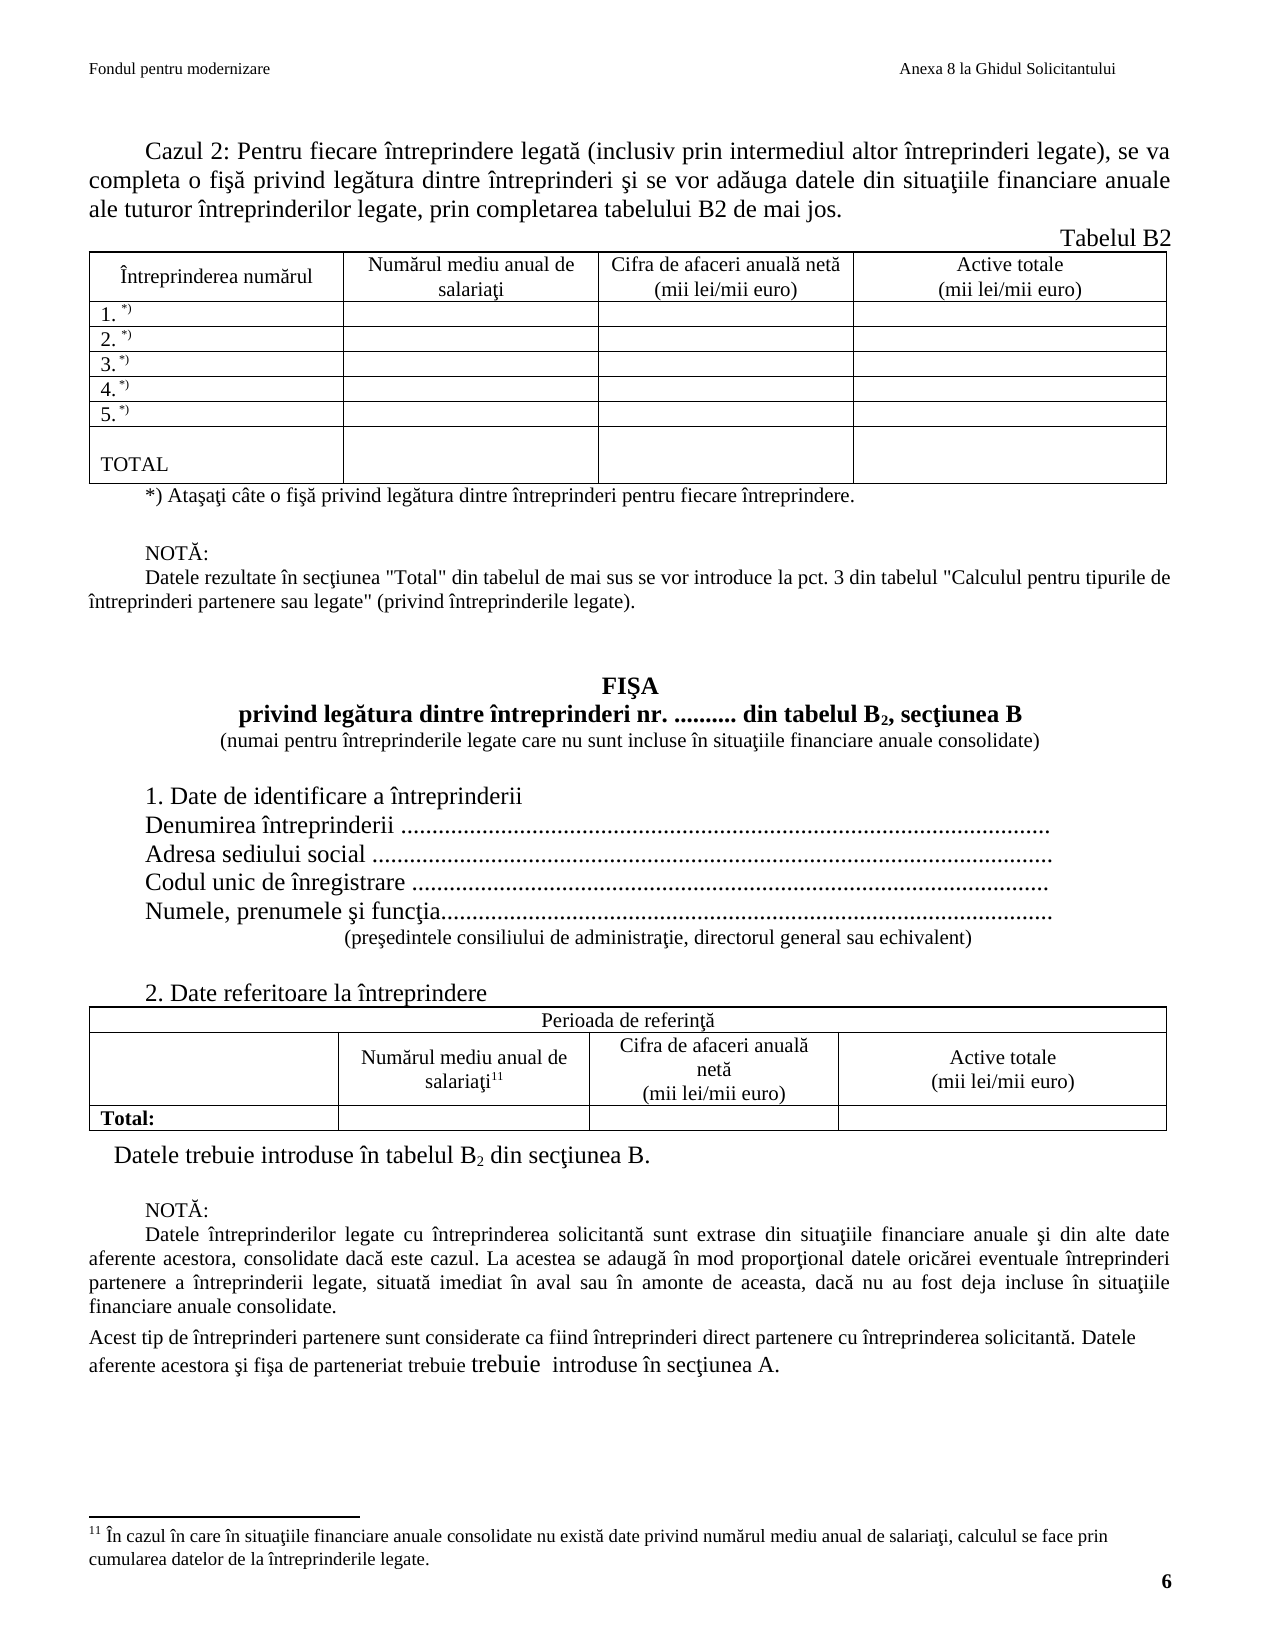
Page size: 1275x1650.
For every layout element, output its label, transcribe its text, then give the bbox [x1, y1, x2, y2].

text 1. Date de identificare a întreprinderii [89, 781, 1172, 810]
table_header Numărul mediu anual de salariaţi [344, 253, 598, 301]
table_header Întreprinderea numărul [90, 253, 343, 301]
text 2. Date referitoare la întreprindere [89, 978, 1172, 1006]
text (numai pentru întreprinderile legate care nu sunt incluse în situaţiile financiare anuale consolidate) [89, 728, 1172, 752]
text Datele trebuie introduse în tabelul B2 din secţiunea B. [89, 1141, 1172, 1169]
table_cell [344, 327, 598, 351]
table_cell 5. *) [90, 402, 343, 426]
table_cell [854, 427, 1166, 482]
table_cell [599, 327, 853, 351]
text Numele, prenumele şi funcţia.................................................................................................. [89, 896, 1172, 925]
table_cell 1. *) [90, 302, 343, 326]
text Codul unic de înregistrare ...................................................................................................... [89, 867, 1172, 896]
table_cell Active totale (mii lei/mii euro) [839, 1033, 1166, 1105]
table_cell [854, 377, 1166, 401]
table_cell [599, 402, 853, 426]
table_cell [854, 352, 1166, 376]
table_cell [344, 352, 598, 376]
text Tabelul B2 [89, 223, 1172, 251]
text NOTĂ: [89, 541, 1172, 565]
table_header Cifra de afaceri anuală netă (mii lei/mii euro) [599, 253, 853, 301]
table_cell [344, 427, 598, 482]
table_cell 3. *) [90, 352, 343, 376]
text Cazul 2: Pentru fiecare întreprindere legată (inclusiv prin intermediul altor întreprinderi legate), se va completa o fişă privind legătura dintre întreprinderi şi se vor adăuga datele din situaţiile financiare anuale ale tuturor întreprinderilor legate, prin completarea tabelului B2 de mai jos. [89, 136, 1172, 223]
text Datele întreprinderilor legate cu întreprinderea solicitantă sunt extrase din situaţiile financiare anuale şi din alte date aferente acestora, consolidate dacă este cazul. La acestea se adaugă în mod proporţional datele oricărei eventuale întreprinderi partenere a întreprinderii legate, situată imediat în aval sau în amonte de aceasta, dacă nu au fost deja incluse în situaţiile financiare anuale consolidate. [89, 1222, 1172, 1318]
text Denumirea întreprinderii ........................................................................................................ [89, 810, 1172, 839]
table_cell [854, 302, 1166, 326]
table_cell [599, 377, 853, 401]
table_cell [339, 1106, 589, 1130]
text NOTĂ: [89, 1198, 1172, 1222]
table_cell [599, 427, 853, 482]
table_cell [344, 402, 598, 426]
table_cell 4. *) [90, 377, 343, 401]
text Adresa sediului social ............................................................................................................. [89, 839, 1172, 867]
table_cell Numărul mediu anual de salariaţi [339, 1033, 589, 1105]
text privind legătura dintre întreprinderi nr. .......... din tabelul B2, secţiunea B [89, 699, 1172, 728]
table_cell [854, 402, 1166, 426]
table_cell [599, 302, 853, 326]
text Datele rezultate în secţiunea "Total" din tabelul de mai sus se vor introduce la pct. 3 din tabelul "Calculul pentru tipurile de întreprinderi partenere sau legate" (privind întreprinderile legate). [89, 565, 1172, 613]
text FIŞA [89, 671, 1172, 699]
table_cell [344, 302, 598, 326]
table_cell TOTAL [90, 427, 343, 482]
table_cell [344, 377, 598, 401]
text Acest tip de întreprinderi partenere sunt considerate ca fiind întreprinderi direct partenere cu întreprinderea solicitantă. Datele aferente acestora şi fişa de parteneriat trebuie trebuie introduse în secţiunea A. [89, 1324, 1172, 1377]
table_cell [599, 352, 853, 376]
text *) Ataşaţi câte o fişă privind legătura dintre întreprinderi pentru fiecare întreprindere. [89, 483, 1172, 507]
text (preşedintele consiliului de administraţie, directorul general sau echivalent) [89, 925, 1172, 949]
table_header Perioada de referinţă [90, 1008, 1166, 1032]
table_cell [90, 1033, 338, 1105]
table_cell Cifra de afaceri anuală netă (mii lei/mii euro) [590, 1033, 838, 1105]
table_cell [854, 327, 1166, 351]
table_header Active totale (mii lei/mii euro) [854, 253, 1166, 301]
table_cell [839, 1106, 1166, 1130]
table_cell 2. *) [90, 327, 343, 351]
table_cell [590, 1106, 838, 1130]
table_cell Total: [90, 1106, 338, 1130]
